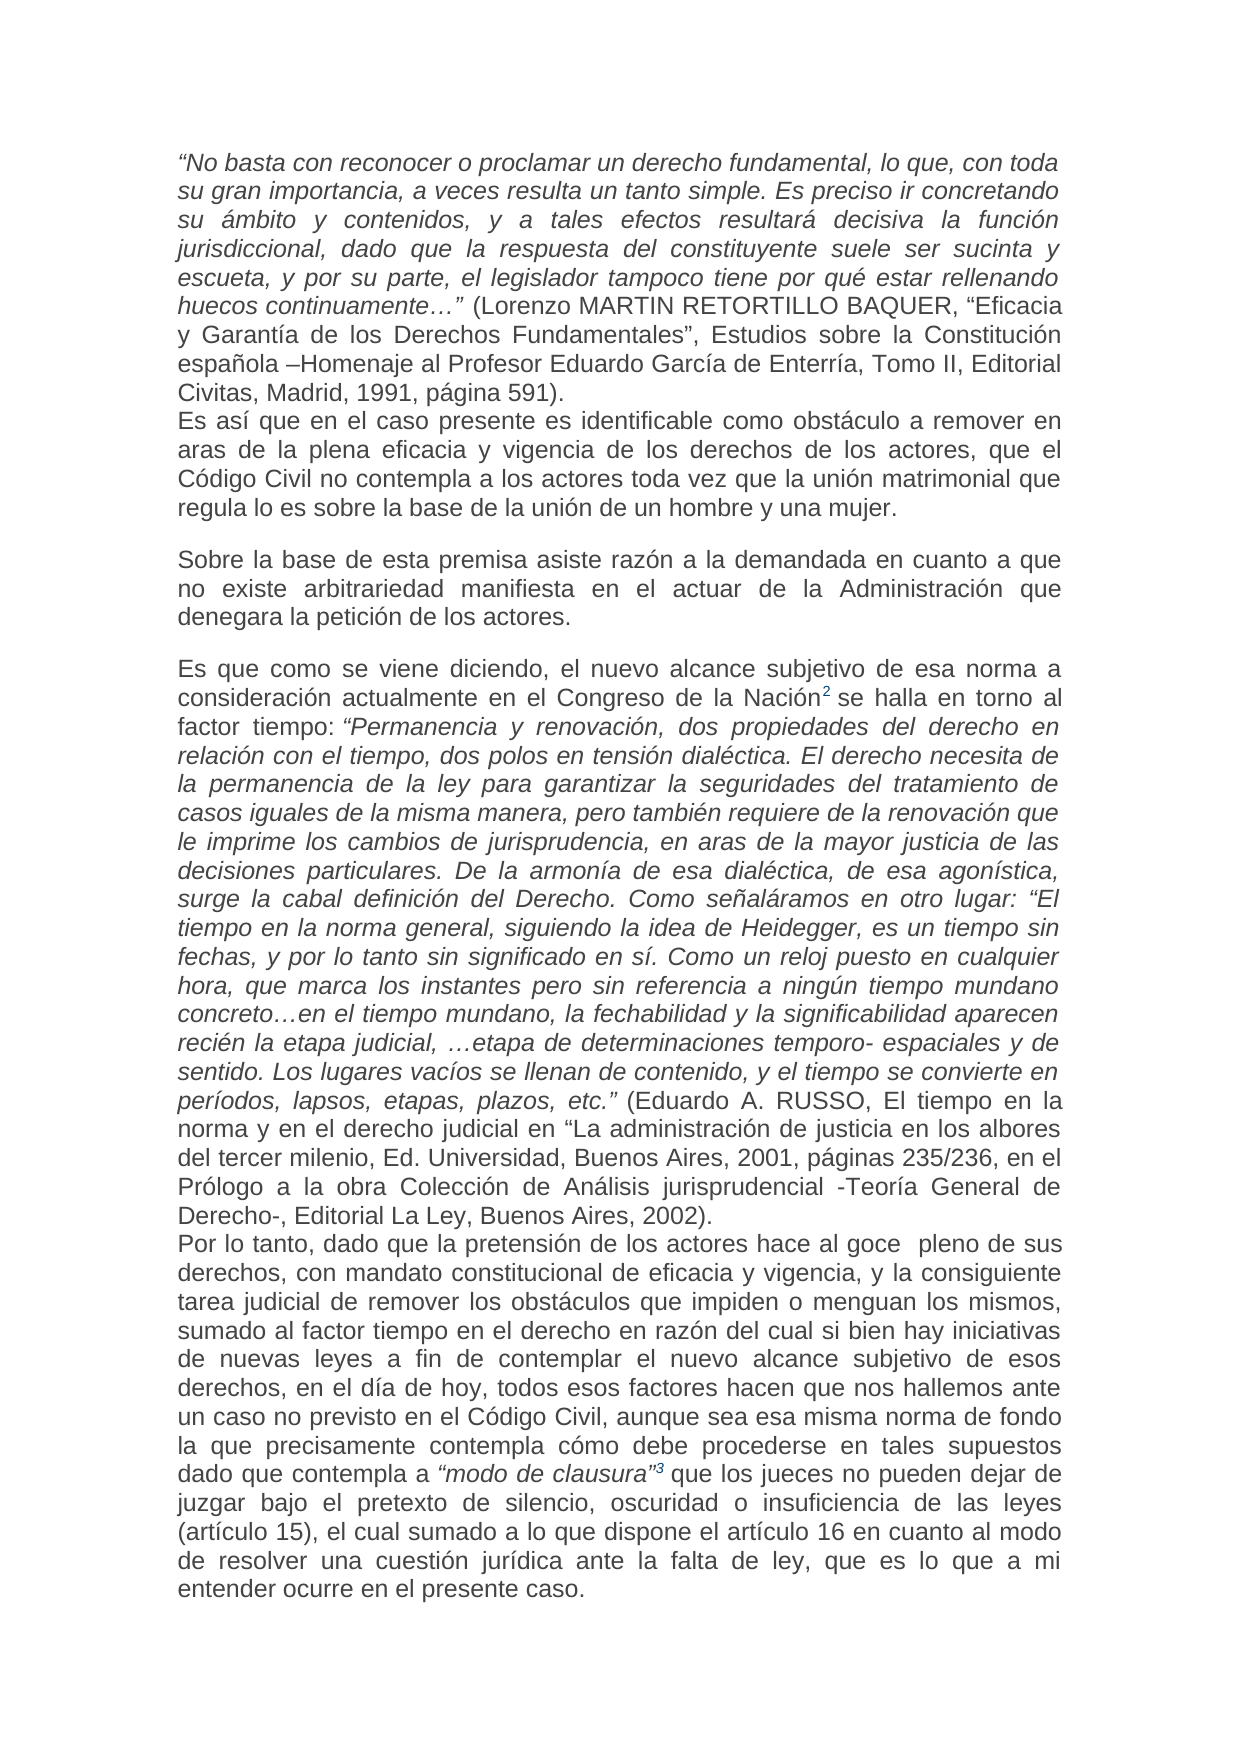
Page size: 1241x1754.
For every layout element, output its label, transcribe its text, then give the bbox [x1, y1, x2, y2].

text Es que como se viene diciendo, el nuevo alcance subjetivo de esa norma a consideración actualmente en el Congreso de la Nación2 se halla en torno al factor tiempo: “Permanencia y renovación, dos propiedades del derecho en relación con el tiempo, dos polos en tensión dialéctica. El derecho necesita de la permanencia de la ley para garantizar la seguridades del tratamiento de casos iguales de la misma manera, pero también requiere de la renovación que le imprime los cambios de jurisprudencia, en aras de la mayor justicia de las decisiones particulares. De la armonía de esa dialéctica, de esa agonística, surge la cabal definición del Derecho. Como señaláramos en otro lugar: “El tiempo en la norma general, siguiendo la idea de Heidegger, es un tiempo sin fechas, y por lo tanto sin significado en sí. Como un reloj puesto en cualquier hora, que marca los instantes pero sin referencia a ningún tiempo mundano concreto…en el tiempo mundano, la fechabilidad y la significabilidad aparecen recién la etapa judicial, …etapa de determinaciones temporo- espaciales y de sentido. Los lugares vacíos se llenan de contenido, y el tiempo se convierte en períodos, lapsos, etapas, plazos, etc.” (Eduardo A. RUSSO, El tiempo en la norma y en el derecho judicial en “La administración de justicia en los albores del tercer milenio, Ed. Universidad, Buenos Aires, 2001, páginas 235/236, en el Prólogo a la obra Colección de Análisis jurisprudencial -Teoría General de Derecho-, Editorial La Ley, Buenos Aires, 2002). [177, 654, 1063, 1229]
text Sobre la base de esta premisa asiste razón a la demandada en cuanto a que no existe arbitrariedad manifiesta en el actuar de la Administración que denegara la petición de los actores. [177, 545, 1063, 631]
text Por lo tanto, dado que la pretensión de los actores hace al goce pleno de sus derechos, con mandato constitucional de eficacia y vigencia, y la consiguiente tarea judicial de remover los obstáculos que impiden o menguan los mismos, sumado al factor tiempo en el derecho en razón del cual si bien hay iniciativas de nuevas leyes a fin de contemplar el nuevo alcance subjetivo de esos derechos, en el día de hoy, todos esos factores hacen que nos hallemos ante un caso no previsto en el Código Civil, aunque sea esa misma norma de fondo la que precisamente contempla cómo debe procederse en tales supuestos dado que contempla a “modo de clausura”3 que los jueces no pueden dejar de juzgar bajo el pretexto de silencio, oscuridad o insuficiencia de las leyes (artículo 15), el cual sumado a lo que dispone el artículo 16 en cuanto al modo de resolver una cuestión jurídica ante la falta de ley, que es lo que a mi entender ocurre en el presente caso. [177, 1229, 1063, 1603]
text “No basta con reconocer o proclamar un derecho fundamental, lo que, con toda su gran importancia, a veces resulta un tanto simple. Es preciso ir concretando su ámbito y contenidos, y a tales efectos resultará decisiva la función jurisdiccional, dado que la respuesta del constituyente suele ser sucinta y escueta, y por su parte, el legislador tampoco tiene por qué estar rellenando huecos continuamente…” (Lorenzo MARTIN RETORTILLO BAQUER, “Eficacia y Garantía de los Derechos Fundamentales”, Estudios sobre la Constitución española –Homenaje al Profesor Eduardo García de Enterría, Tomo II, Editorial Civitas, Madrid, 1991, página 591). [177, 148, 1063, 406]
text Es así que en el caso presente es identificable como obstáculo a remover en aras de la plena eficacia y vigencia de los derechos de los actores, que el Código Civil no contempla a los actores toda vez que la unión matrimonial que regula lo es sobre la base de la unión de un hombre y una mujer. [177, 406, 1063, 521]
